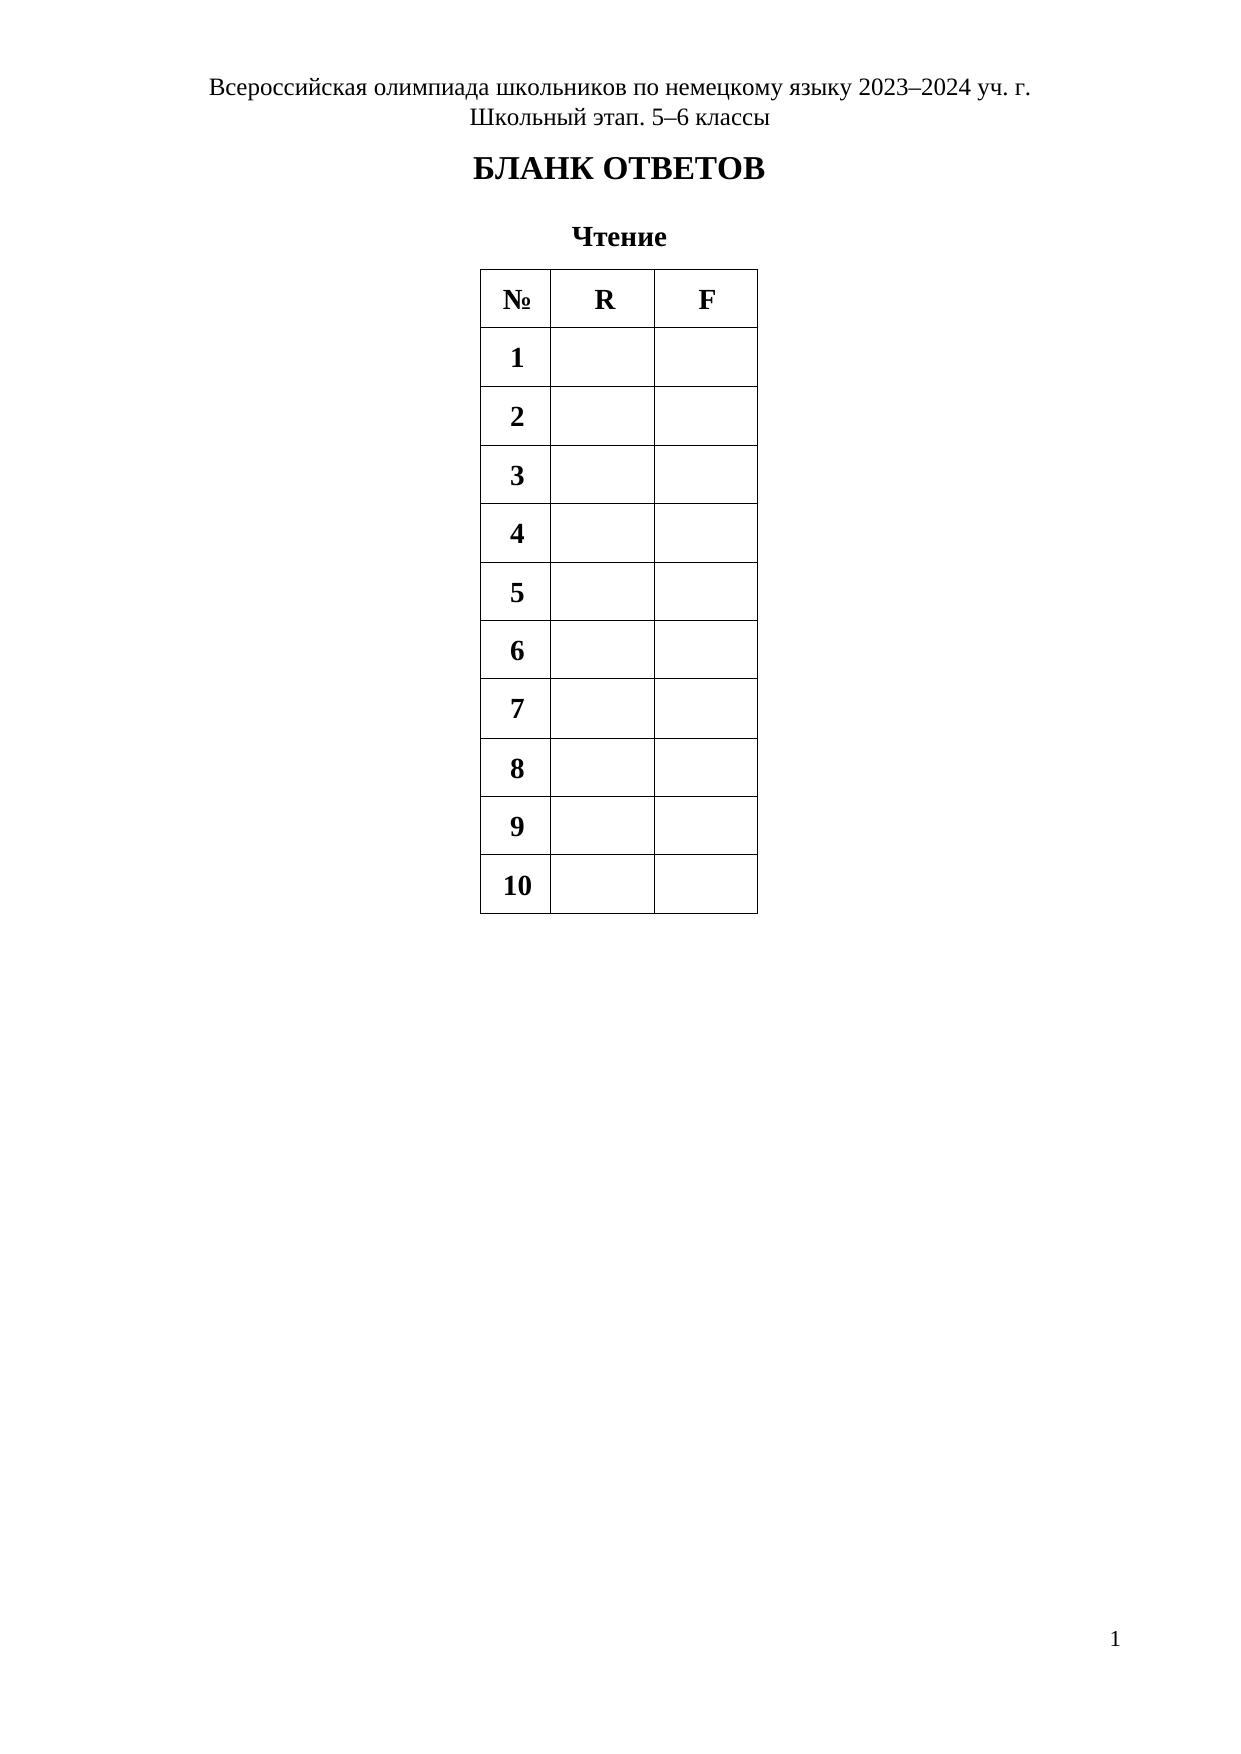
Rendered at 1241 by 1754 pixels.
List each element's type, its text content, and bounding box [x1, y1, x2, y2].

table_cell 2 [481, 387, 550, 445]
table_cell [551, 855, 654, 913]
table_header № [481, 270, 550, 327]
table_cell 4 [481, 504, 550, 562]
table_cell [655, 563, 757, 620]
table_cell 7 [481, 679, 550, 738]
table_cell [551, 563, 654, 620]
text Чтение [284, 219, 954, 252]
table_cell [551, 621, 654, 678]
table_cell [655, 797, 757, 854]
table_cell [551, 446, 654, 503]
table_cell [551, 797, 654, 854]
table_cell [655, 679, 757, 738]
table_cell 1 [481, 328, 550, 386]
table_header F [655, 270, 757, 327]
table_header R [551, 270, 654, 327]
table_cell [655, 387, 757, 445]
table_cell 8 [481, 739, 550, 796]
table_cell 5 [481, 563, 550, 620]
table_cell [655, 855, 757, 913]
table_cell [551, 387, 654, 445]
table_cell 6 [481, 621, 550, 678]
table_cell [551, 504, 654, 562]
table_cell [655, 504, 757, 562]
table_cell [655, 328, 757, 386]
table_cell 9 [481, 797, 550, 854]
table_cell [655, 739, 757, 796]
table_cell [655, 621, 757, 678]
table_cell [551, 739, 654, 796]
table_cell [551, 328, 654, 386]
table_cell [655, 446, 757, 503]
table_cell [551, 679, 654, 738]
table_cell 3 [481, 446, 550, 503]
table_cell 10 [481, 855, 550, 913]
